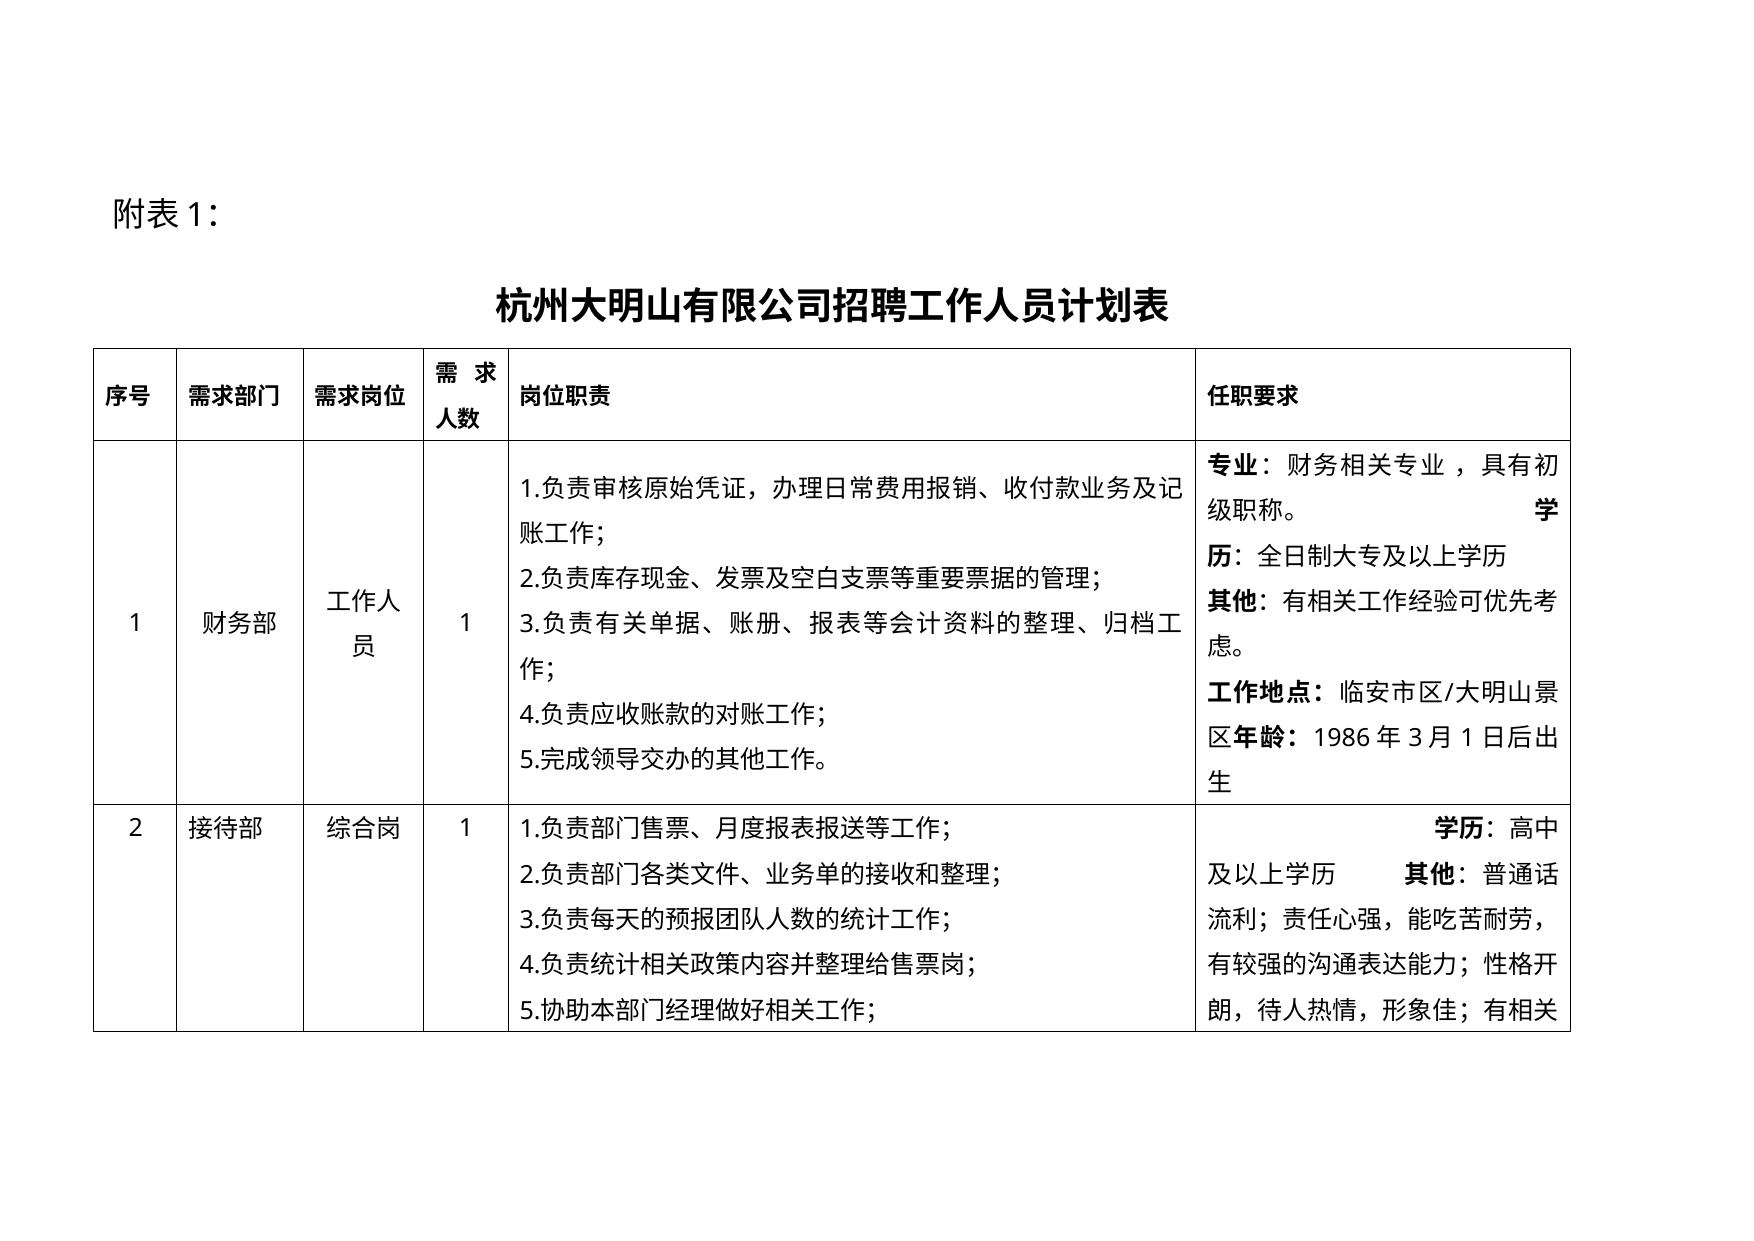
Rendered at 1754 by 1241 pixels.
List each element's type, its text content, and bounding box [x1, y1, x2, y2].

table_cell 1 [424, 441, 508, 803]
table_cell 2 [94, 805, 176, 1031]
text 附表1： [112, 167, 1641, 258]
table_cell 岗位职责 [509, 349, 1195, 440]
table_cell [1196, 805, 1570, 1031]
table_header 杭州大明山有限公司招聘工作人员计划表 [94, 258, 1571, 348]
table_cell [509, 805, 1195, 1031]
table_cell 工作人员 [304, 441, 423, 803]
table_cell 需求岗位 [304, 349, 423, 440]
table_cell 财务部 [177, 441, 303, 803]
table_cell 需求人数 [424, 349, 508, 440]
table_cell 综合岗 [304, 805, 423, 1031]
table_cell 1 [94, 441, 176, 803]
table_cell 接待部 [177, 805, 303, 1031]
table_cell 专业：财务相关专业 ，具有初级职称。 学历：全日制大专及以上学历 其他：有相关工作经验可优先考虑。 工作地点：临安市区/大明山景区年龄：1986年3月1日后出生 [1196, 441, 1570, 803]
table_cell 序号 [94, 349, 176, 440]
table_cell 需求部门 [177, 349, 303, 440]
table_cell 1 [424, 805, 508, 1031]
table_cell 1.负责审核原始凭证，办理日常费用报销、收付款业务及记账工作； 2.负责库存现金、发票及空白支票等重要票据的管理； 3.负责有关单据、账册、报表等会计资料的整理、归档工作； 4.负责应收账款的对账工作； 5.完成领导交办的其他工作。 [509, 441, 1195, 803]
table_cell 任职要求 [1196, 349, 1570, 440]
